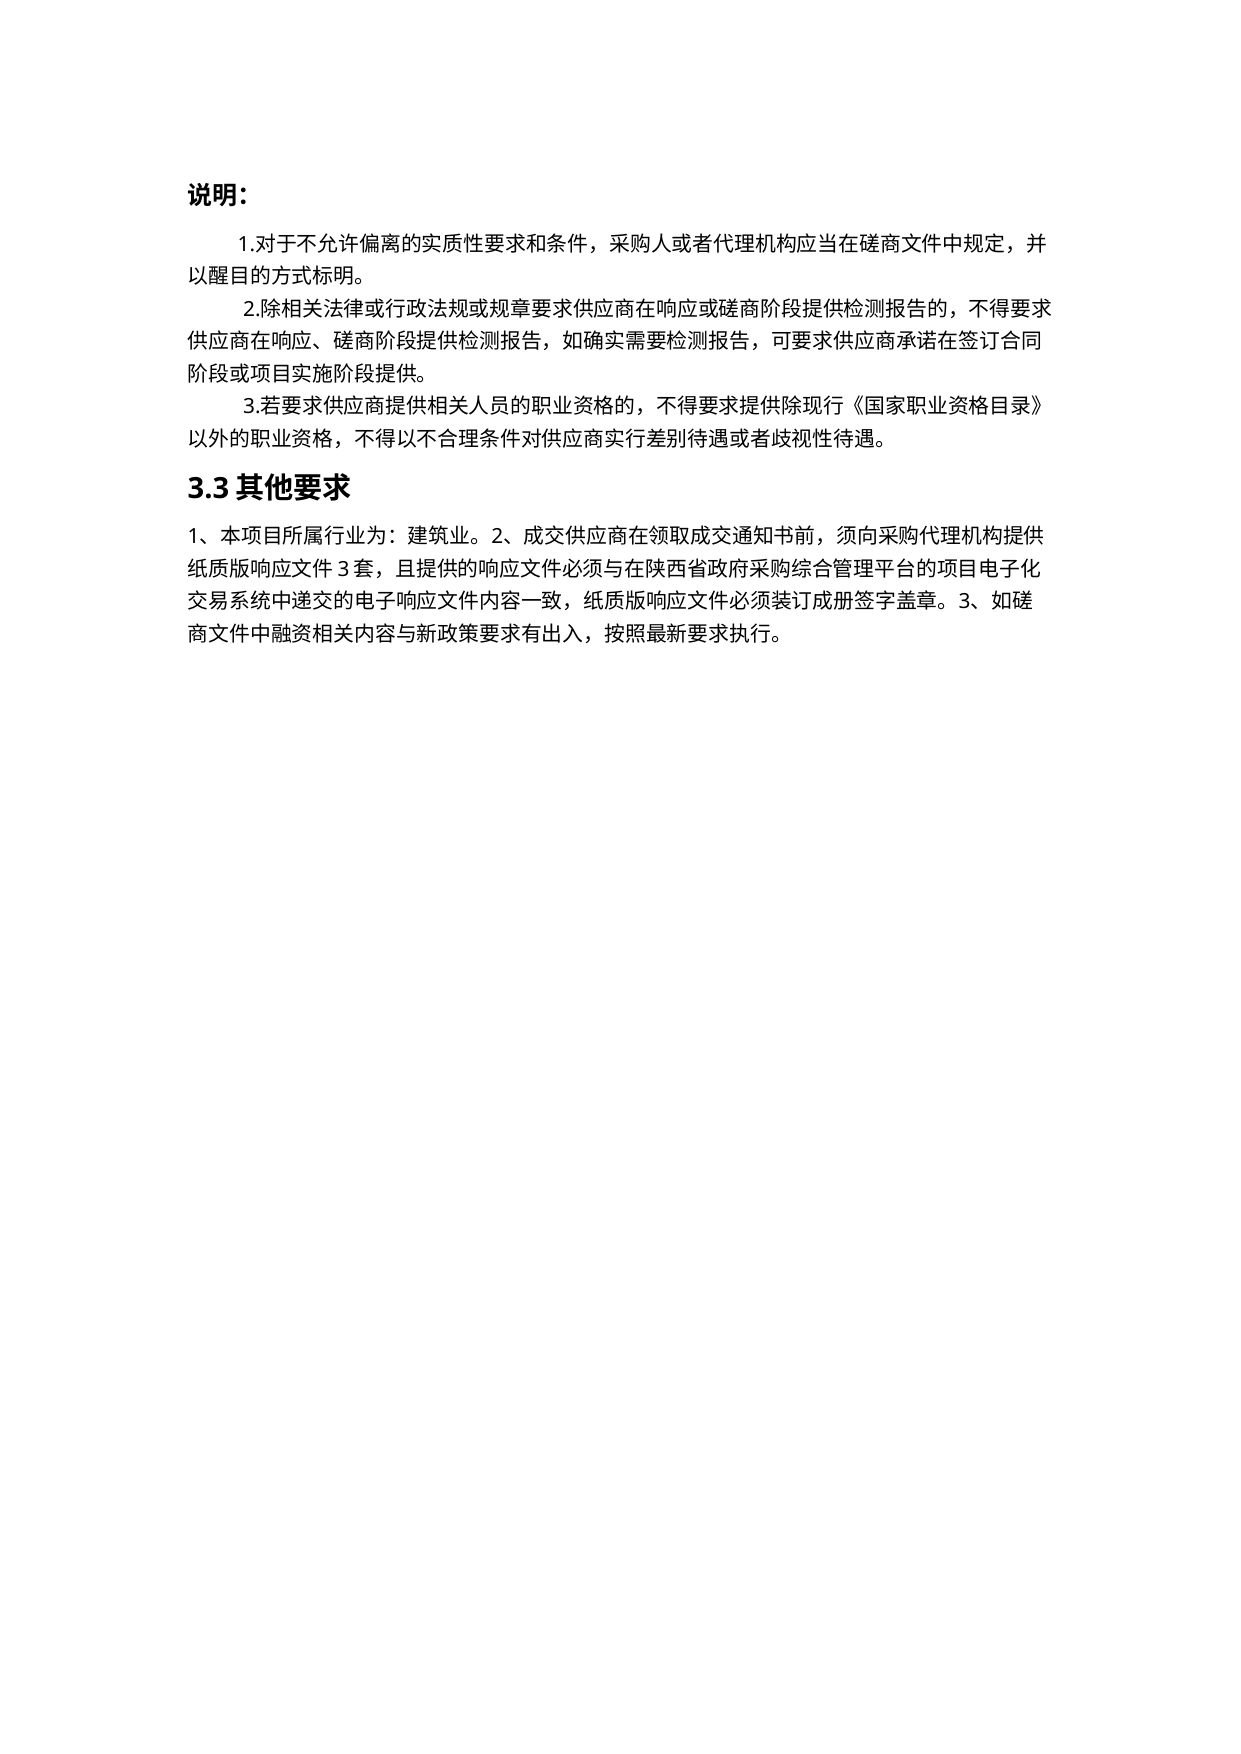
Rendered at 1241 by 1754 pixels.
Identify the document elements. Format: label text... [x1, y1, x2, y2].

text 1.对于不允许偏离的实质性要求和条件，采购人或者代理机构应当在磋商文件中规定，并以醒目的方式标明。 [187, 227, 1053, 292]
text 1、本项目所属行业为：建筑业。2、成交供应商在领取成交通知书前，须向采购代理机构提供纸质版响应文件3套，且提供的响应文件必须与在陕西省政府采购综合管理平台的项目电子化交易系统中递交的电子响应文件内容一致，纸质版响应文件必须装订成册签字盖章。3、如磋商文件中融资相关内容与新政策要求有出入，按照最新要求执行。 [187, 519, 1053, 649]
text 3.若要求供应商提供相关人员的职业资格的，不得要求提供除现行《国家职业资格目录》以外的职业资格，不得以不合理条件对供应商实行差别待遇或者歧视性待遇。 [187, 389, 1053, 454]
text 3.3其他要求 [187, 454, 1053, 519]
text 说明： [187, 162, 1053, 227]
text 2.除相关法律或行政法规或规章要求供应商在响应或磋商阶段提供检测报告的，不得要求供应商在响应、磋商阶段提供检测报告，如确实需要检测报告，可要求供应商承诺在签订合同阶段或项目实施阶段提供。 [187, 292, 1053, 389]
